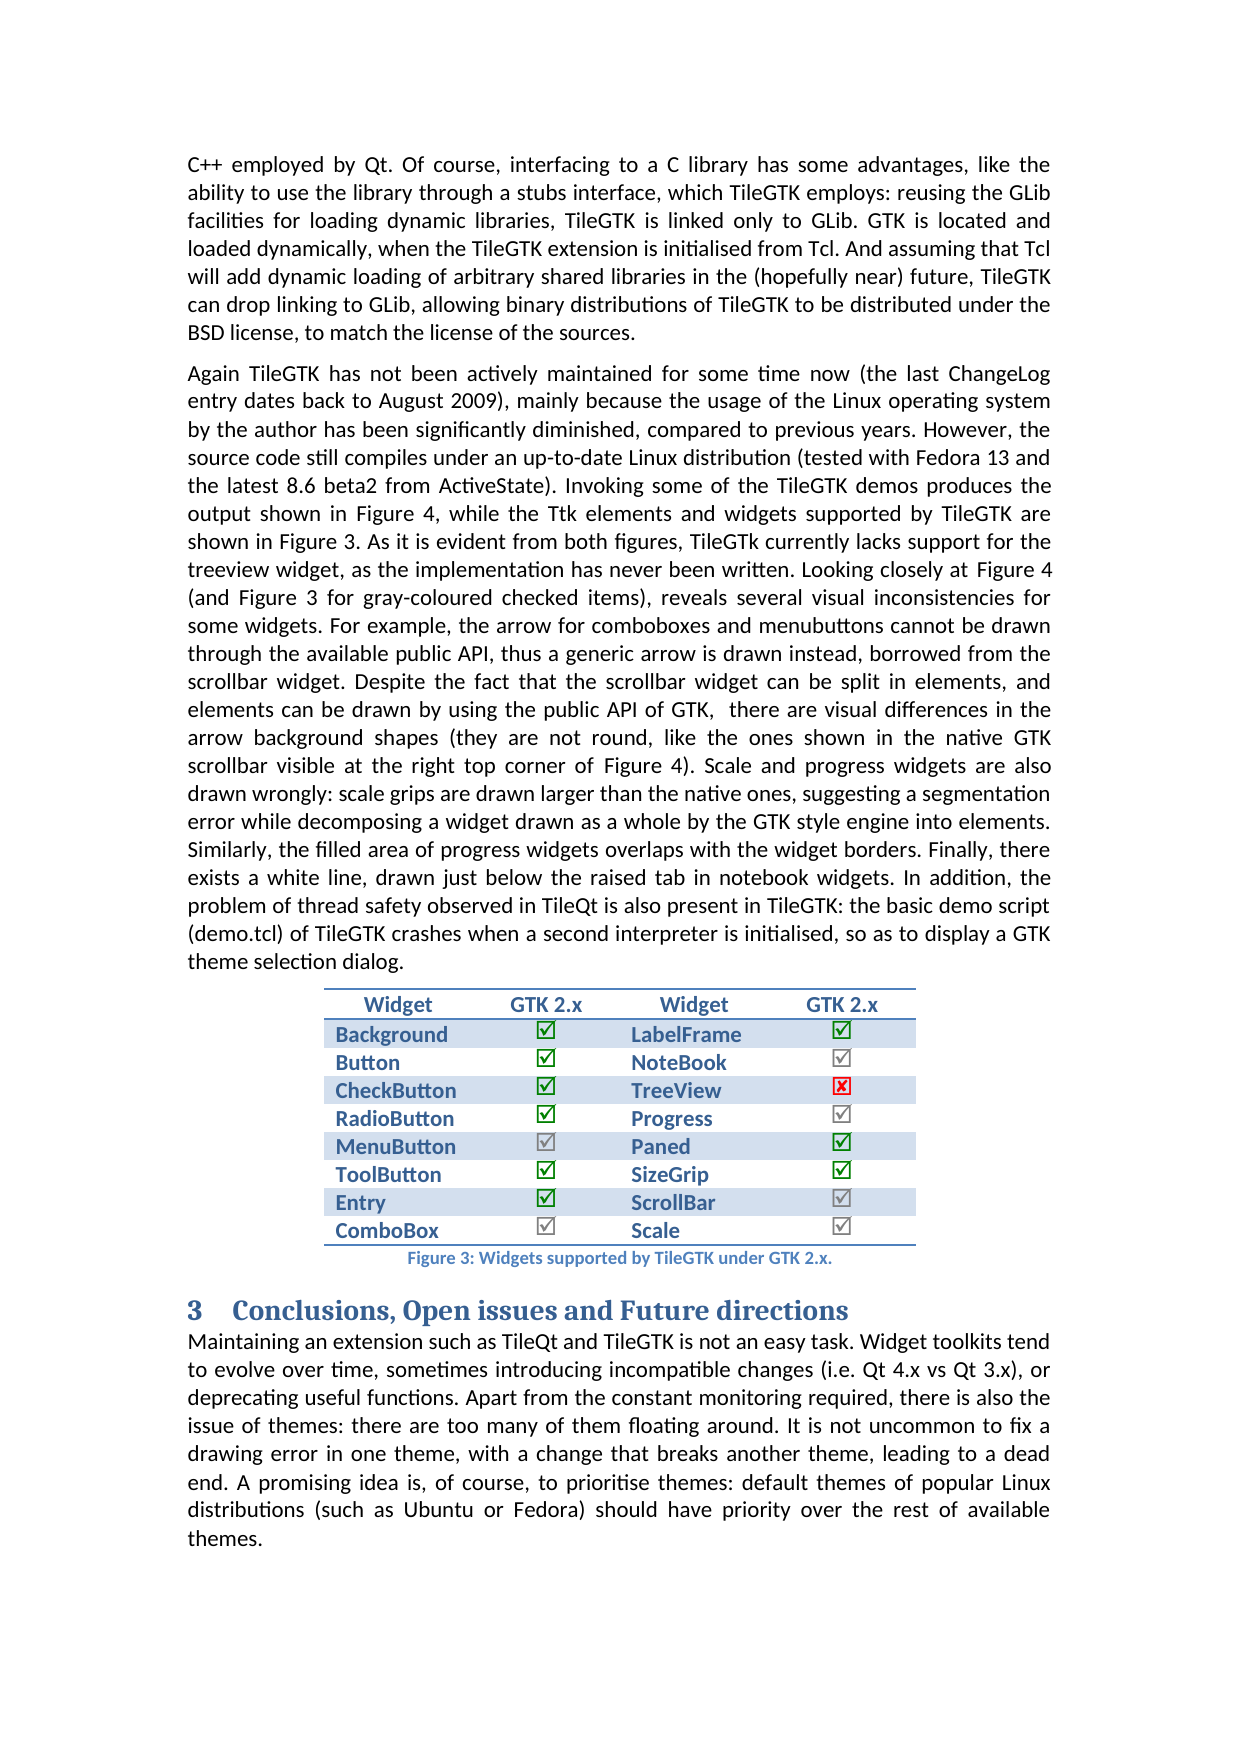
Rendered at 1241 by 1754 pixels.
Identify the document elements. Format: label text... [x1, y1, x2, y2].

table_cell LabelFrame [620, 1020, 768, 1048]
table_cell CheckButton [324, 1076, 472, 1104]
text Again TileGTK has not been actively maintained for some time now (the last ChangeLog entry dates back to August 2009), mainly because the usage of the Linux operating system by the author has been significantly diminished, compared to previous years. However, the source code still compiles under an up-to-date Linux distribution (tested with Fedora 13 and the latest 8.6 beta2 from ActiveState). Invoking some of the TileGTK demos produces the output shown in Figure 4, while the Ttk elements and widgets supported by TileGTK are shown in Figure 3. As it is evident from both figures, TileGTk currently lacks support for the treeview widget, as the implementation has never been written. Looking closely at Figure 4 (and Figure 3 for gray-coloured checked items), reveals several visual inconsistencies for some widgets. For example, the arrow for comboboxes and menubuttons cannot be drawn through the available public API, thus a generic arrow is drawn instead, borrowed from the scrollbar widget. Despite the fact that the scrollbar widget can be split in elements, and elements can be drawn by using the public API of GTK, there are visual differences in the arrow background shapes (they are not round, like the ones shown in the native GTK scrollbar visible at the right top corner of Figure 4). Scale and progress widgets are also drawn wrongly: scale grips are drawn larger than the native ones, suggesting a segmentation error while decomposing a widget drawn as a whole by the GTK style engine into elements. Similarly, the filled area of progress widgets overlaps with the widget borders. Finally, there exists a white line, drawn just below the raised tab in notebook widgets. In addition, the problem of thread safety observed in TileQt is also present in TileGTK: the basic demo script (demo.tcl) of TileGTK crashes when a second interpreter is initialised, so as to display a GTK theme selection dialog. [187, 359, 1053, 975]
table_cell [472, 1188, 620, 1216]
table_cell [472, 1020, 620, 1048]
table_cell Progress [620, 1104, 768, 1132]
table_cell [472, 1132, 620, 1160]
table_cell [768, 1188, 916, 1216]
table_cell ComboBox [324, 1216, 472, 1244]
table_cell ScrollBar [620, 1188, 768, 1216]
table_cell [768, 1020, 916, 1048]
table_cell SizeGrip [620, 1160, 768, 1188]
table_cell Button [324, 1048, 472, 1076]
table_cell Paned [620, 1132, 768, 1160]
table_header Widget [620, 990, 768, 1018]
table_cell [768, 1160, 916, 1188]
table_cell [472, 1076, 620, 1104]
table_header Widget [324, 990, 472, 1018]
table_cell [768, 1048, 916, 1076]
table_cell TreeView [620, 1076, 768, 1104]
table_cell [472, 1048, 620, 1076]
table_cell [768, 1076, 916, 1104]
table_cell Background [324, 1020, 472, 1048]
subtitle Conclusions, Open issues and Future directions [187, 1294, 1053, 1327]
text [187, 150, 1053, 346]
table_cell [768, 1132, 916, 1160]
table_cell ToolButton [324, 1160, 472, 1188]
table_cell MenuButton [324, 1132, 472, 1160]
table_cell RadioButton [324, 1104, 472, 1132]
table_cell Entry [324, 1188, 472, 1216]
table_header GTK 2.x [768, 990, 916, 1018]
table_cell [768, 1104, 916, 1132]
table_cell [768, 1216, 916, 1244]
table_cell Scale [620, 1216, 768, 1244]
table_cell [472, 1104, 620, 1132]
table_cell NoteBook [620, 1048, 768, 1076]
table_header GTK 2.x [472, 990, 620, 1018]
table_cell [472, 1160, 620, 1188]
text Maintaining an extension such as TileQt and TileGTK is not an easy task. Widget toolkits tend to evolve over time, sometimes introducing incompatible changes (i.e. Qt 4.x vs Qt 3.x), or deprecating useful functions. Apart from the constant monitoring required, there is also the issue of themes: there are too many of them floating around. It is not uncommon to fix a drawing error in one theme, with a change that breaks another theme, leading to a dead end. A promising idea is, of course, to prioritise themes: default themes of popular Linux distributions (such as Ubuntu or Fedora) should have priority over the rest of available themes. [187, 1327, 1053, 1552]
table_cell [472, 1216, 620, 1244]
text Figure 3: Widgets supported by TileGTK under GTK 2.x. [187, 1246, 1053, 1269]
